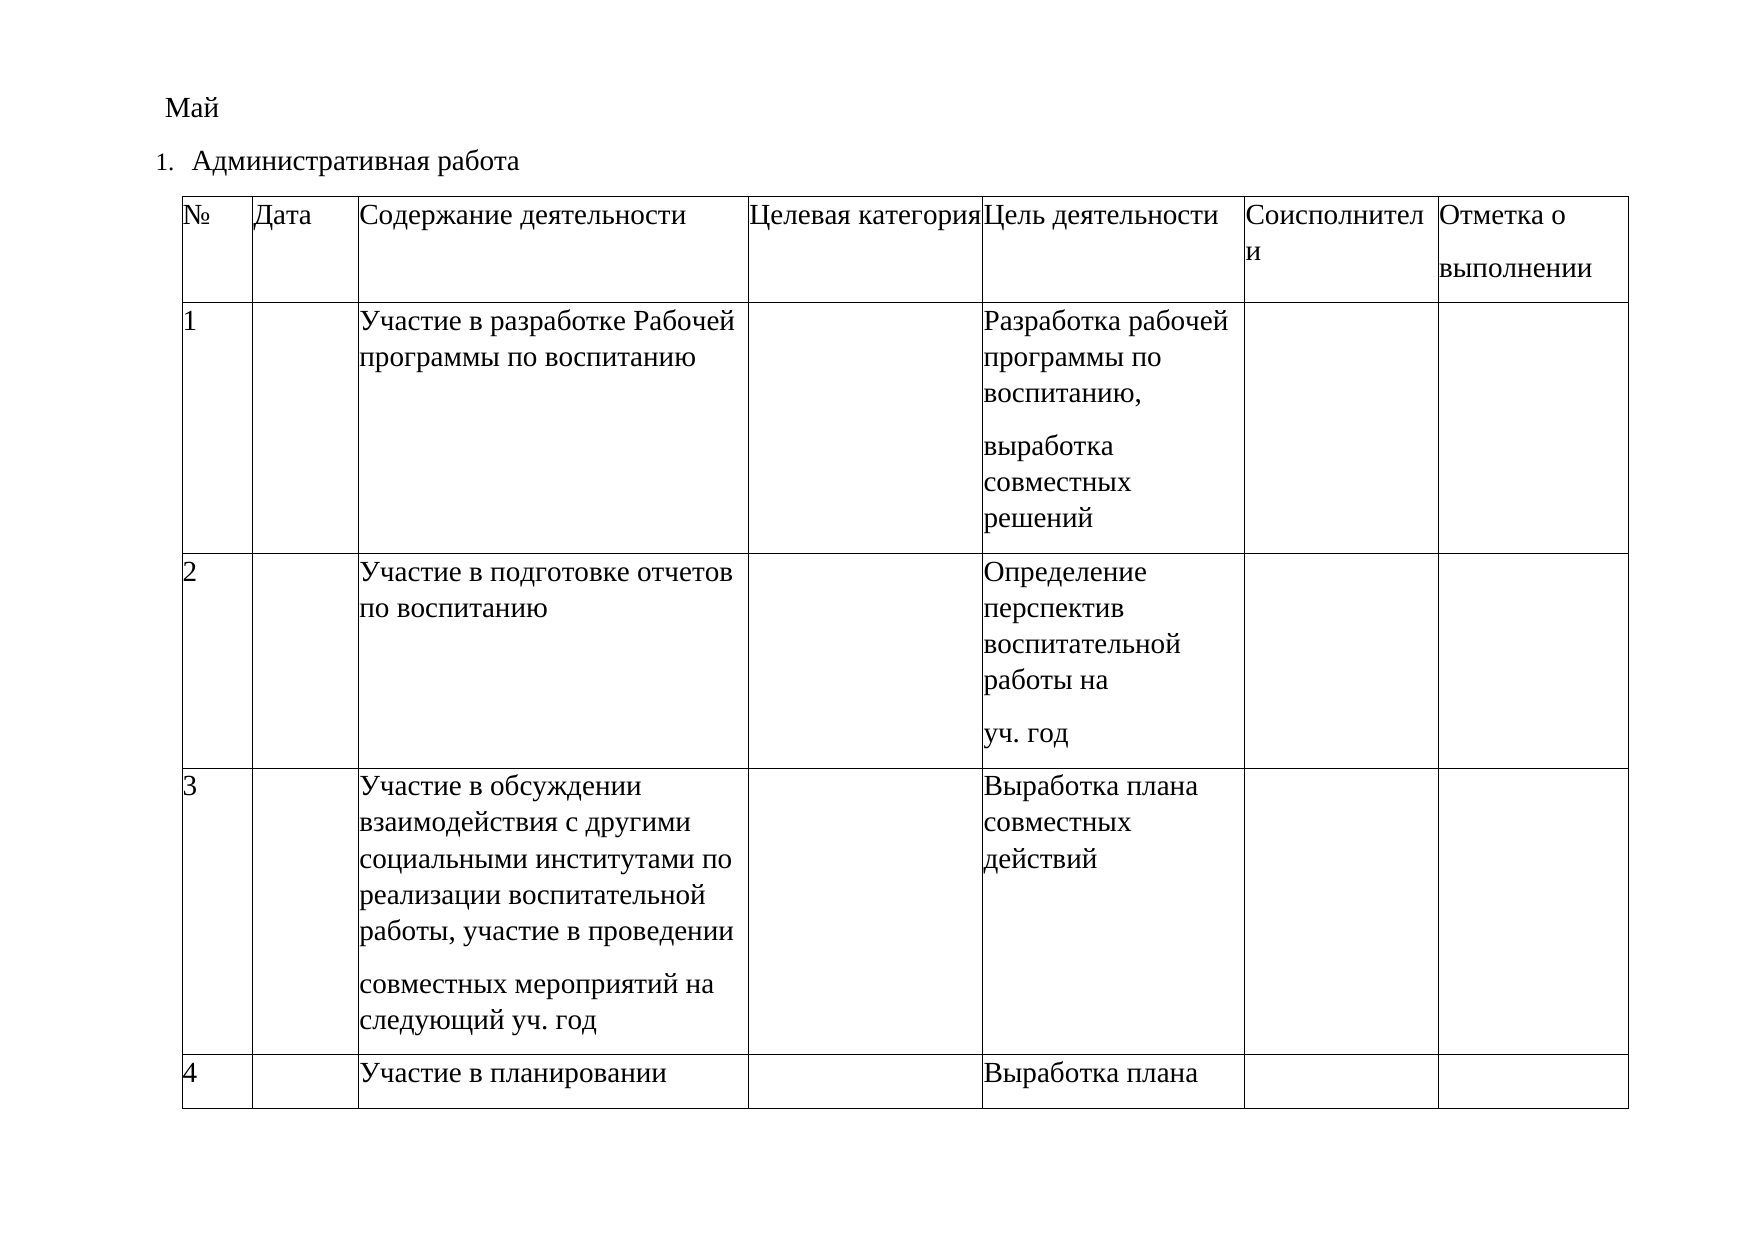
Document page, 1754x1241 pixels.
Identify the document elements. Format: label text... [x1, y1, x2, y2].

table_cell [749, 769, 982, 1054]
table_cell Выработка плана [983, 1055, 1244, 1108]
table_cell Определение перспектив воспитательной работы на уч. год [983, 554, 1244, 767]
table_cell [253, 303, 358, 553]
table_cell Выработка плана совместных действий [983, 769, 1244, 1054]
table_cell [253, 1055, 358, 1108]
table_cell [253, 554, 358, 767]
table_cell Участие в планировании [359, 1055, 748, 1108]
table_cell [253, 769, 358, 1054]
table_cell 1 [183, 303, 252, 553]
table_cell [1439, 554, 1628, 767]
table_cell Участие в подготовке отчетов по воспитанию [359, 554, 748, 767]
table_cell [1439, 303, 1628, 553]
table_cell [1245, 554, 1438, 767]
table_cell 4 [183, 1055, 252, 1108]
table_cell [1439, 1055, 1628, 1108]
table_cell 2 [183, 554, 252, 767]
table_header Соисполнители [1245, 197, 1438, 302]
table_cell [1245, 303, 1438, 553]
table_cell Разработка рабочей программы по воспитанию, выработка совместных решений [983, 303, 1244, 553]
table_header Дата [253, 197, 358, 302]
table_header Отметка о выполнении [1439, 197, 1628, 302]
list Административная работа [155, 143, 1660, 177]
text Май [4, 90, 1660, 124]
table_cell Участие в обсуждении взаимодействия с другими социальными институтами по реализации воспитательной работы, участие в проведении совместных мероприятий на следующий уч. год [359, 769, 748, 1054]
table_header Цель деятельности [983, 197, 1244, 302]
table_cell [749, 554, 982, 767]
table_cell [1245, 769, 1438, 1054]
table_cell 3 [183, 769, 252, 1054]
table_cell [749, 303, 982, 553]
table_header Содержание деятельности [359, 197, 748, 302]
table_cell [1245, 1055, 1438, 1108]
table_cell Участие в разработке Рабочей программы по воспитанию [359, 303, 748, 553]
table_cell [1439, 769, 1628, 1054]
table_cell [749, 1055, 982, 1108]
table_header № [183, 197, 252, 302]
table_header Целевая категория [749, 197, 982, 302]
